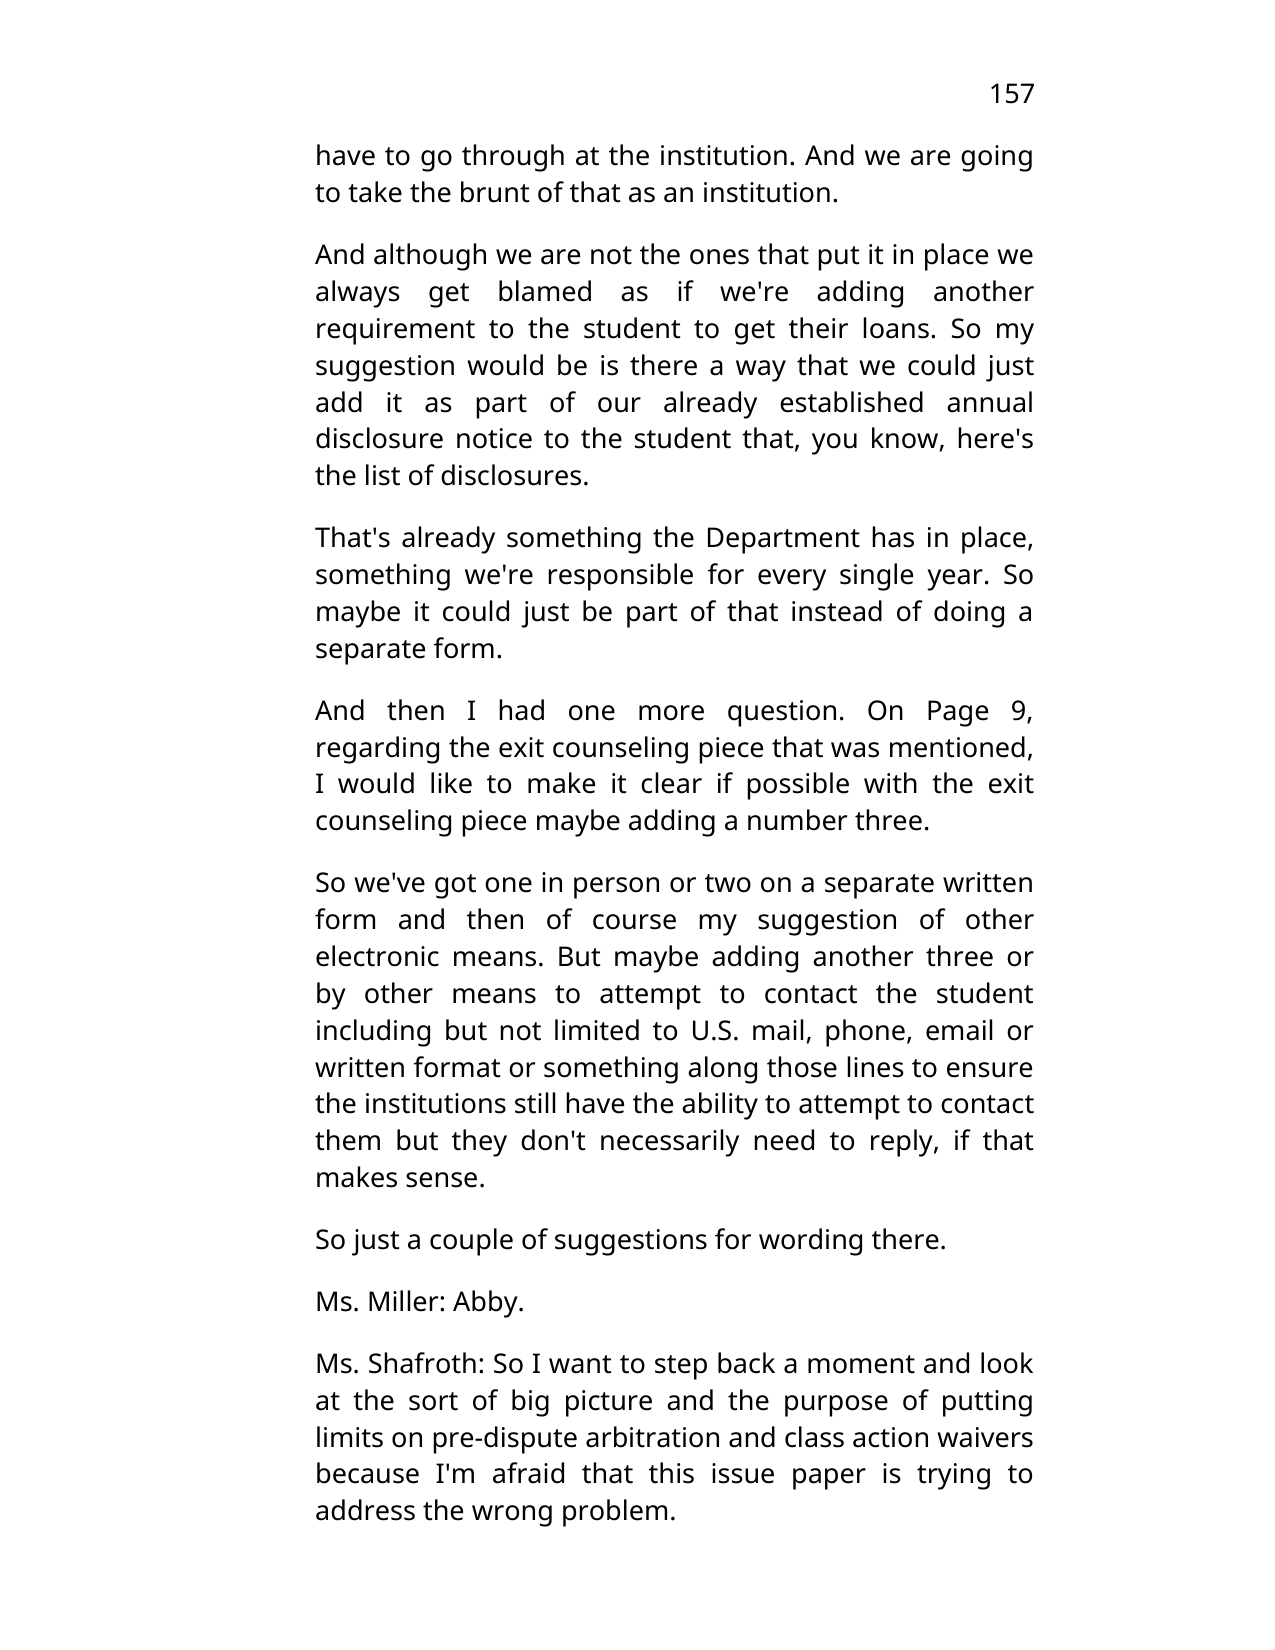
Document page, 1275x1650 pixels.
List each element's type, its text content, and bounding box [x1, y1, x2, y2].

text That's already something the Department has in place, something we're responsible for every single year. So maybe it could just be part of that instead of doing a separate form. [315, 519, 1035, 666]
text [315, 137, 1035, 211]
text Ms. Miller: Abby. [315, 1282, 1035, 1319]
text And although we are not the ones that put it in place we always get blamed as if we're adding another requirement to the student to get their loans. So my suggestion would be is there a way that we could just add it as part of our already established annual disclosure notice to the student that, you know, here's the list of disclosures. [315, 236, 1035, 494]
text So just a couple of suggestions for wording there. [315, 1221, 1035, 1257]
text So we've got one in person or two on a separate written form and then of course my suggestion of other electronic means. But maybe adding another three or by other means to attempt to contact the student including but not limited to U.S. mail, phone, email or written format or something along those lines to ensure the institutions still have the ability to attempt to contact them but they don't necessarily need to reply, if that makes sense. [315, 864, 1035, 1196]
text And then I had one more question. On Page 9, regarding the exit counseling piece that was mentioned, I would like to make it clear if possible with the exit counseling piece maybe adding a number three. [315, 691, 1035, 839]
text Ms. Shafroth: So I want to step back a moment and look at the sort of big picture and the purpose of putting limits on pre-dispute arbitration and class action waivers because I'm afraid that this issue paper is trying to address the wrong problem. [315, 1344, 1035, 1529]
